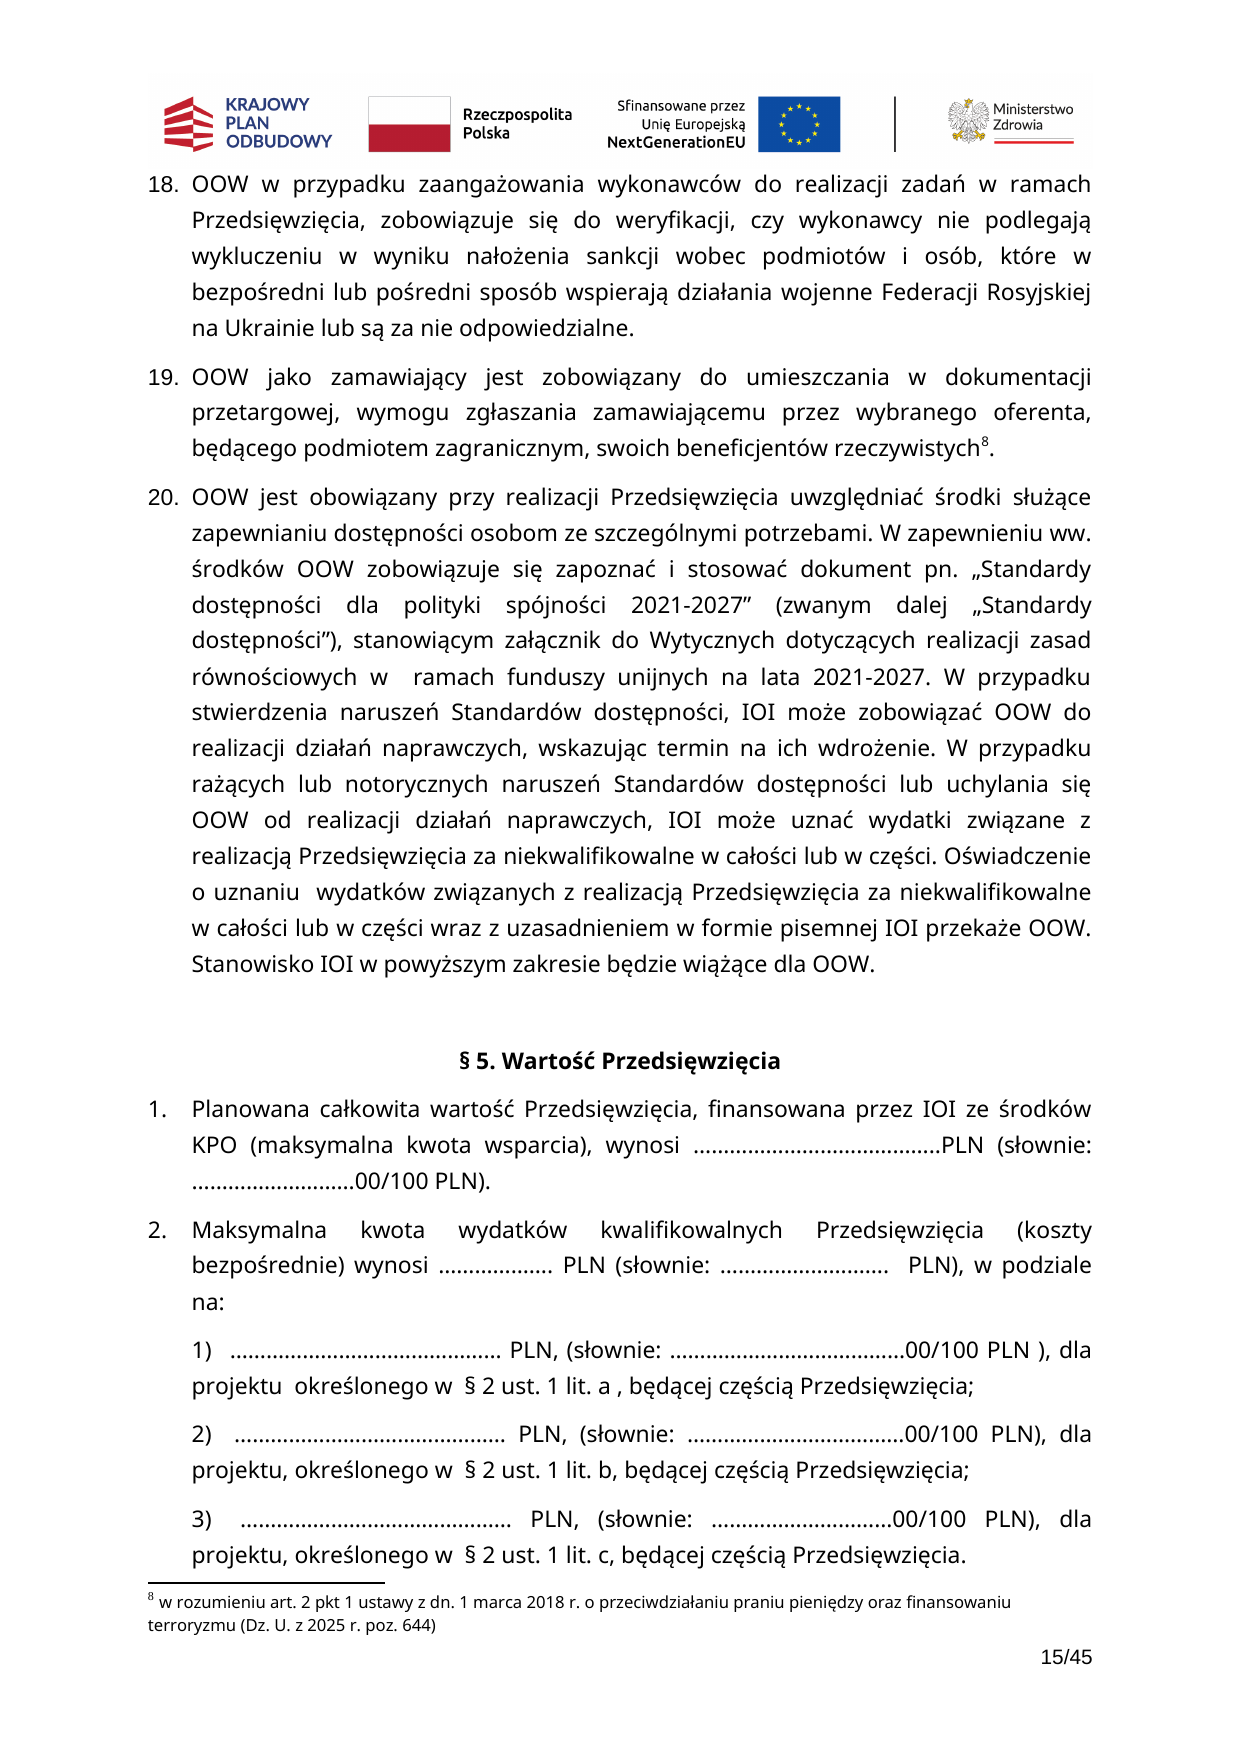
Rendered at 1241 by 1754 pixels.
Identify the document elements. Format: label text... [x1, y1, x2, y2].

list Planowana całkowita wartość Przedsięwzięcia, finansowana przez IOI ze środków KPO (maksymalna kwota wsparcia), wynosi …………………………………..PLN (słownie:………………………00/100 PLN). [148, 1093, 1092, 1196]
text 1) ……………………………………… PLN, (słownie: …………………………………00/100 PLN ), dla projektu określonego w § 2 ust. 1 lit. a , będącej częścią Przedsięwzięcia; [191, 1334, 1092, 1401]
list Maksymalna kwota wydatków kwalifikowalnych Przedsięwzięcia (koszty bezpośrednie) wynosi ………………. PLN (słownie: ………………………. PLN), w podziale na: [148, 1213, 1092, 1317]
text § 5. Wartość Przedsięwzięcia [148, 1045, 1092, 1076]
text 3) ……………………………………… PLN, (słownie: …………………………00/100 PLN), dla projektu, określonego w § 2 ust. 1 lit. c, będącej częścią Przedsięwzięcia. [191, 1503, 1092, 1570]
list OOW jest obowiązany przy realizacji Przedsięwzięcia uwzględniać środki służące zapewnianiu dostępności osobom ze szczególnymi potrzebami. W zapewnieniu ww. środków OOW zobowiązuje się zapoznać i stosować dokument pn. „Standardy dostępności dla polityki spójności 2021-2027” (zwanym dalej „Standardy dostępności”), stanowiącym załącznik do Wytycznych dotyczących realizacji zasad równościowych w ramach funduszy unijnych na lata 2021-2027. W przypadku stwierdzenia naruszeń Standardów dostępności, IOI może zobowiązać OOW do realizacji działań naprawczych, wskazując termin na ich wdrożenie. W przypadku rażących lub notorycznych naruszeń Standardów dostępności lub uchylania się OOW od realizacji działań naprawczych, IOI może uznać wydatki związane z realizacją Przedsięwzięcia za niekwalifikowalne w całości lub w części. Oświadczenie o uznaniu wydatków związanych z realizacją Przedsięwzięcia za niekwalifikowalne w całości lub w części wraz z uzasadnieniem w formie pisemnej IOI przekaże OOW. Stanowisko IOI w powyższym zakresie będzie wiążące dla OOW. [148, 481, 1092, 979]
picture [147, 73, 1093, 169]
list OOW jako zamawiający jest zobowiązany do umieszczania w dokumentacji przetargowej, wymogu zgłaszania zamawiającemu przez wybranego oferenta, będącego podmiotem zagranicznym, swoich beneficjentów rzeczywistych. [148, 360, 1092, 463]
text 2) ……………………………………… PLN, (słownie: ………………………………00/100 PLN), dla projektu, określonego w § 2 ust. 1 lit. b, będącej częścią Przedsięwzięcia; [191, 1418, 1092, 1485]
list OOW w przypadku zaangażowania wykonawców do realizacji zadań w ramach Przedsięwzięcia, zobowiązuje się do weryfikacji, czy wykonawcy nie podlegają wykluczeniu w wyniku nałożenia sankcji wobec podmiotów i osób, które w bezpośredni lub pośredni sposób wspierają działania wojenne Federacji Rosyjskiej na Ukrainie lub są za nie odpowiedzialne. [148, 169, 1092, 343]
